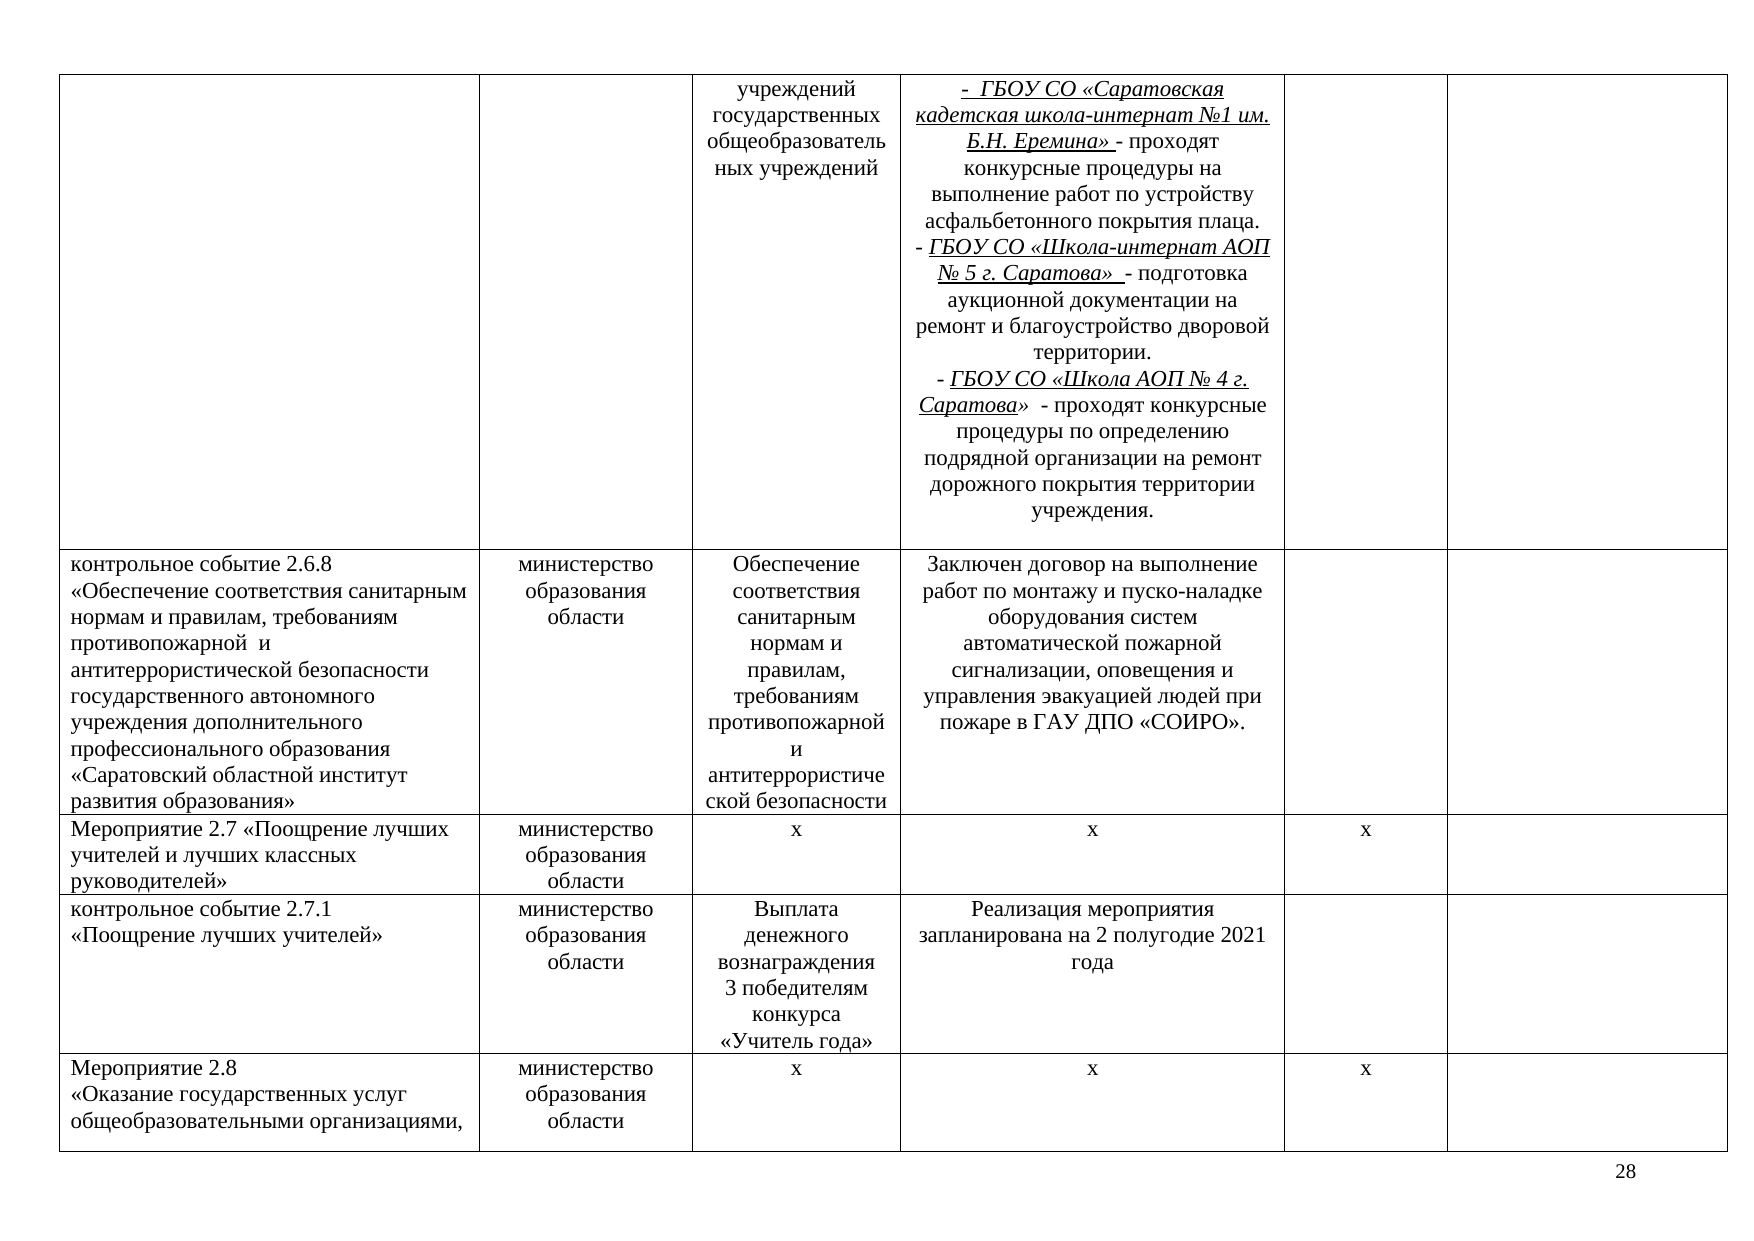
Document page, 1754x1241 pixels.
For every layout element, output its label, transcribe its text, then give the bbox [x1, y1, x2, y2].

table_cell министерство образования области [480, 550, 692, 814]
table_cell [1285, 895, 1447, 1053]
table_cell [901, 75, 1284, 549]
table_cell Мероприятие 2.7 «Поощрение лучших учителей и лучших классных руководителей» [60, 815, 479, 894]
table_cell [693, 75, 900, 549]
table_cell Выплата денежного вознаграждения 3 победителям конкурса «Учитель года» [693, 895, 900, 1053]
table_cell х [1285, 815, 1447, 894]
table_cell контрольное событие 2.7.1 «Поощрение лучших учителей» [60, 895, 479, 1053]
table_cell Обеспечение соответствия санитарным нормам и правилам, требованиям противопожарной и антитеррористической безопасности [693, 550, 900, 814]
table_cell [60, 75, 479, 549]
table_cell [1448, 1054, 1727, 1151]
table_cell министерство образования области [480, 895, 692, 1053]
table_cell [60, 1054, 479, 1151]
table_cell Заключен договор на выполнение работ по монтажу и пуско-наладке оборудования систем автоматической пожарной сигнализации, оповещения и управления эвакуацией людей при пожаре в ГАУ ДПО «СОИРО». [901, 550, 1284, 814]
table_cell х [693, 1054, 900, 1151]
table_cell Реализация мероприятия запланирована на 2 полугодие 2021 года [901, 895, 1284, 1053]
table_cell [480, 75, 692, 549]
table_cell [1448, 895, 1727, 1053]
table_cell х [1285, 1054, 1447, 1151]
table_cell [1448, 550, 1727, 814]
table_cell х [693, 815, 900, 894]
table_cell [1448, 815, 1727, 894]
table_cell [1285, 75, 1447, 549]
table_cell х [901, 1054, 1284, 1151]
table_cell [480, 1054, 692, 1151]
table_cell министерство образования области [480, 815, 692, 894]
table_cell [1448, 75, 1727, 549]
table_cell х [901, 815, 1284, 894]
table_cell контрольное событие 2.6.8 «Обеспечение соответствия санитарным нормам и правилам, требованиям противопожарной и антитеррористической безопасности государственного автономного учреждения дополнительного профессионального образования «Саратовский областной институт развития образования» [60, 550, 479, 814]
table_cell [1285, 550, 1447, 814]
